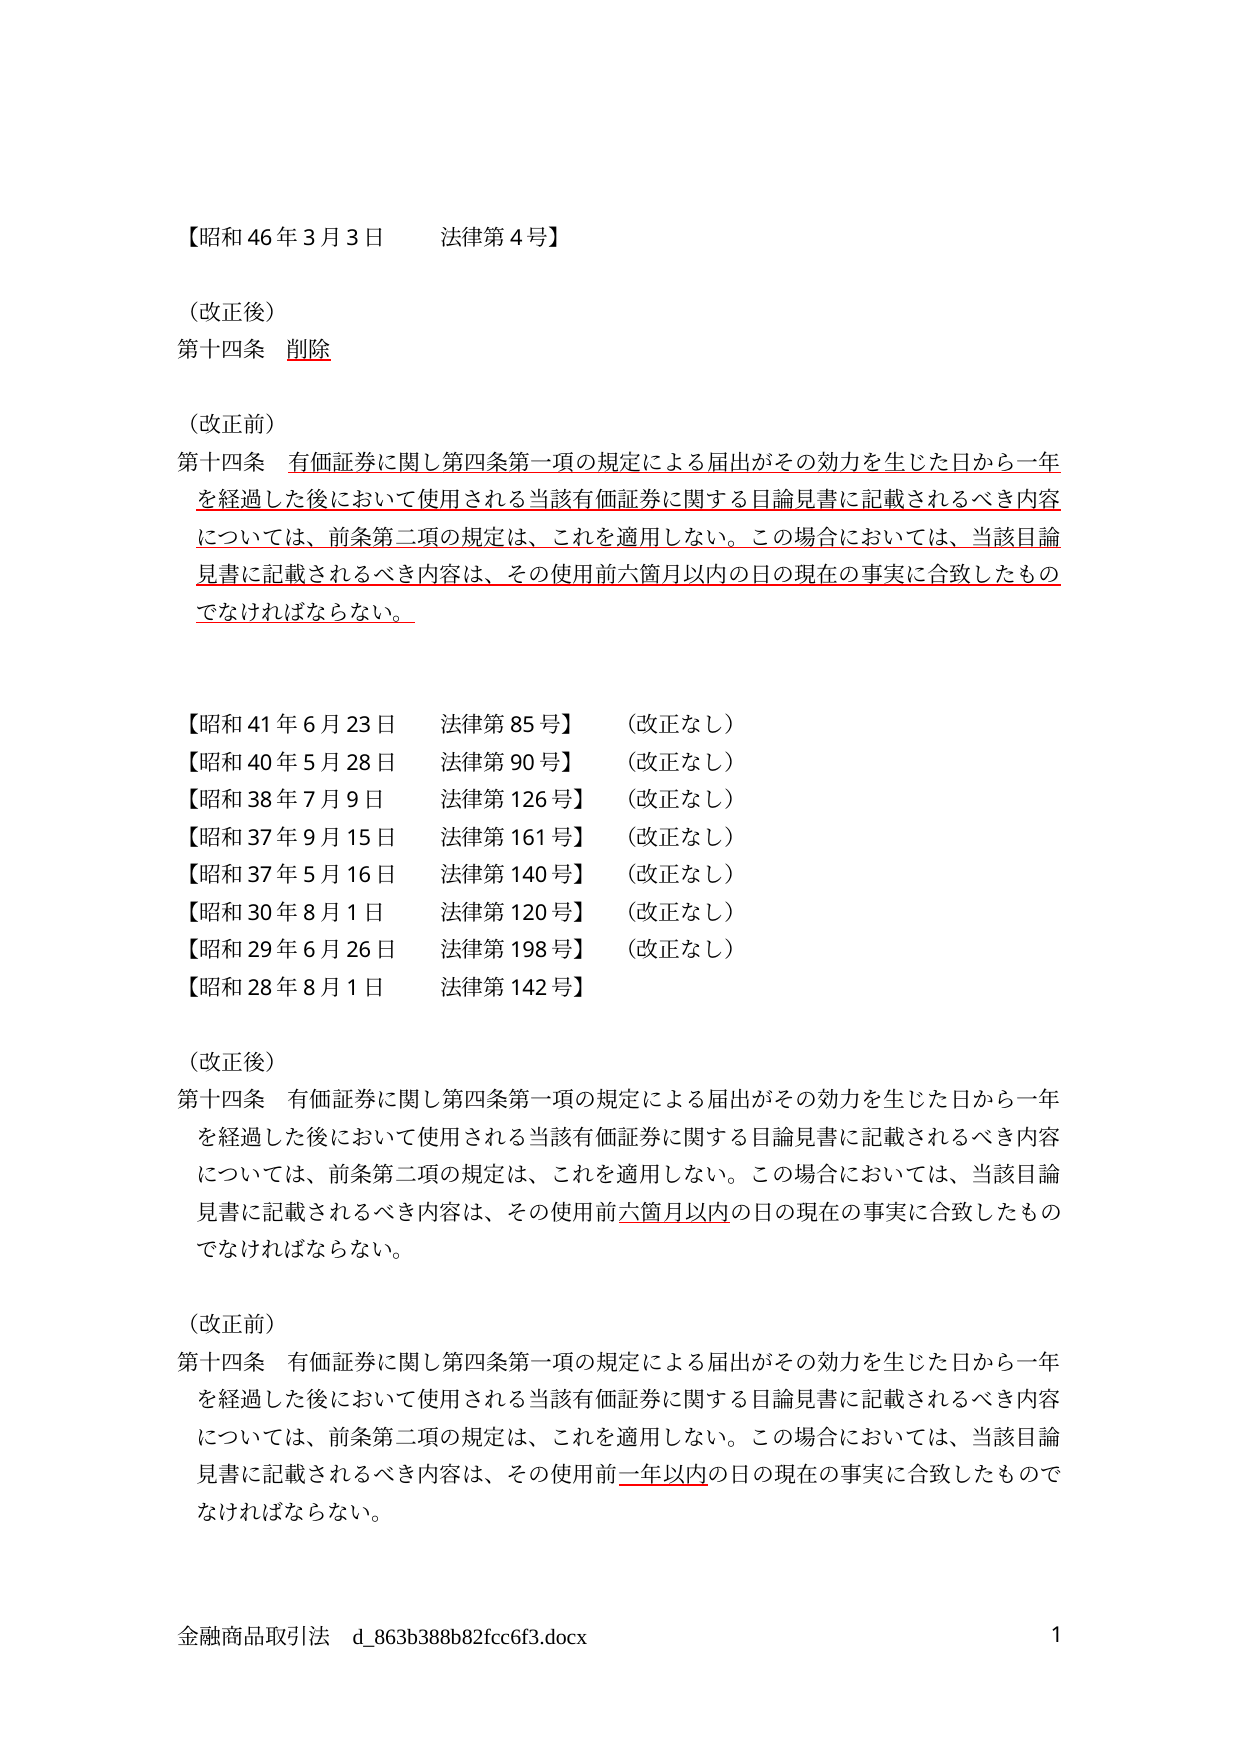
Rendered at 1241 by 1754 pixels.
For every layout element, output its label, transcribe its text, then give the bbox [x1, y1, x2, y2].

text 【昭和46年3月3日 法律第4号】 [177, 217, 1063, 254]
text 第十四条 削除 [177, 329, 1063, 367]
text 第十四条 有価証券に関し第四条第一項の規定による届出がその効力を生じた日から一年を経過した後において使用される当該有価証券に関する目論見書に記載されるべき内容については、前条第二項の規定は、これを適用しない。この場合においては、当該目論見書に記載されるべき内容は、その使用前六箇月以内の日の現在の事実に合致したものでなければならない。 [177, 442, 1063, 629]
text 【昭和29年6月26日 法律第198号】 （改正なし） [177, 929, 1063, 967]
text （改正後） [177, 1042, 1063, 1079]
text 第十四条 有価証券に関し第四条第一項の規定による届出がその効力を生じた日から一年を経過した後において使用される当該有価証券に関する目論見書に記載されるべき内容については、前条第二項の規定は、これを適用しない。この場合においては、当該目論見書に記載されるべき内容は、その使用前六箇月以内の日の現在の事実に合致したものでなければならない。 [177, 1079, 1063, 1267]
text （改正前） [177, 404, 1063, 442]
text 【昭和37年9月15日 法律第161号】 （改正なし） [177, 817, 1063, 854]
text 【昭和37年5月16日 法律第140号】 （改正なし） [177, 854, 1063, 892]
text （改正後） [177, 292, 1063, 329]
text 【昭和40年5月28日 法律第90号】 （改正なし） [177, 742, 1063, 779]
text 【昭和30年8月1日 法律第120号】 （改正なし） [177, 892, 1063, 929]
text 【昭和28年8月1日 法律第142号】 [177, 967, 1063, 1004]
text （改正前） [177, 1304, 1063, 1342]
text 【昭和38年7月9日 法律第126号】 （改正なし） [177, 779, 1063, 817]
text 【昭和41年6月23日 法律第85号】 （改正なし） [177, 704, 1063, 742]
text 第十四条 有価証券に関し第四条第一項の規定による届出がその効力を生じた日から一年を経過した後において使用される当該有価証券に関する目論見書に記載されるべき内容については、前条第二項の規定は、これを適用しない。この場合においては、当該目論見書に記載されるべき内容は、その使用前一年以内の日の現在の事実に合致したものでなければならない。 [177, 1342, 1063, 1529]
